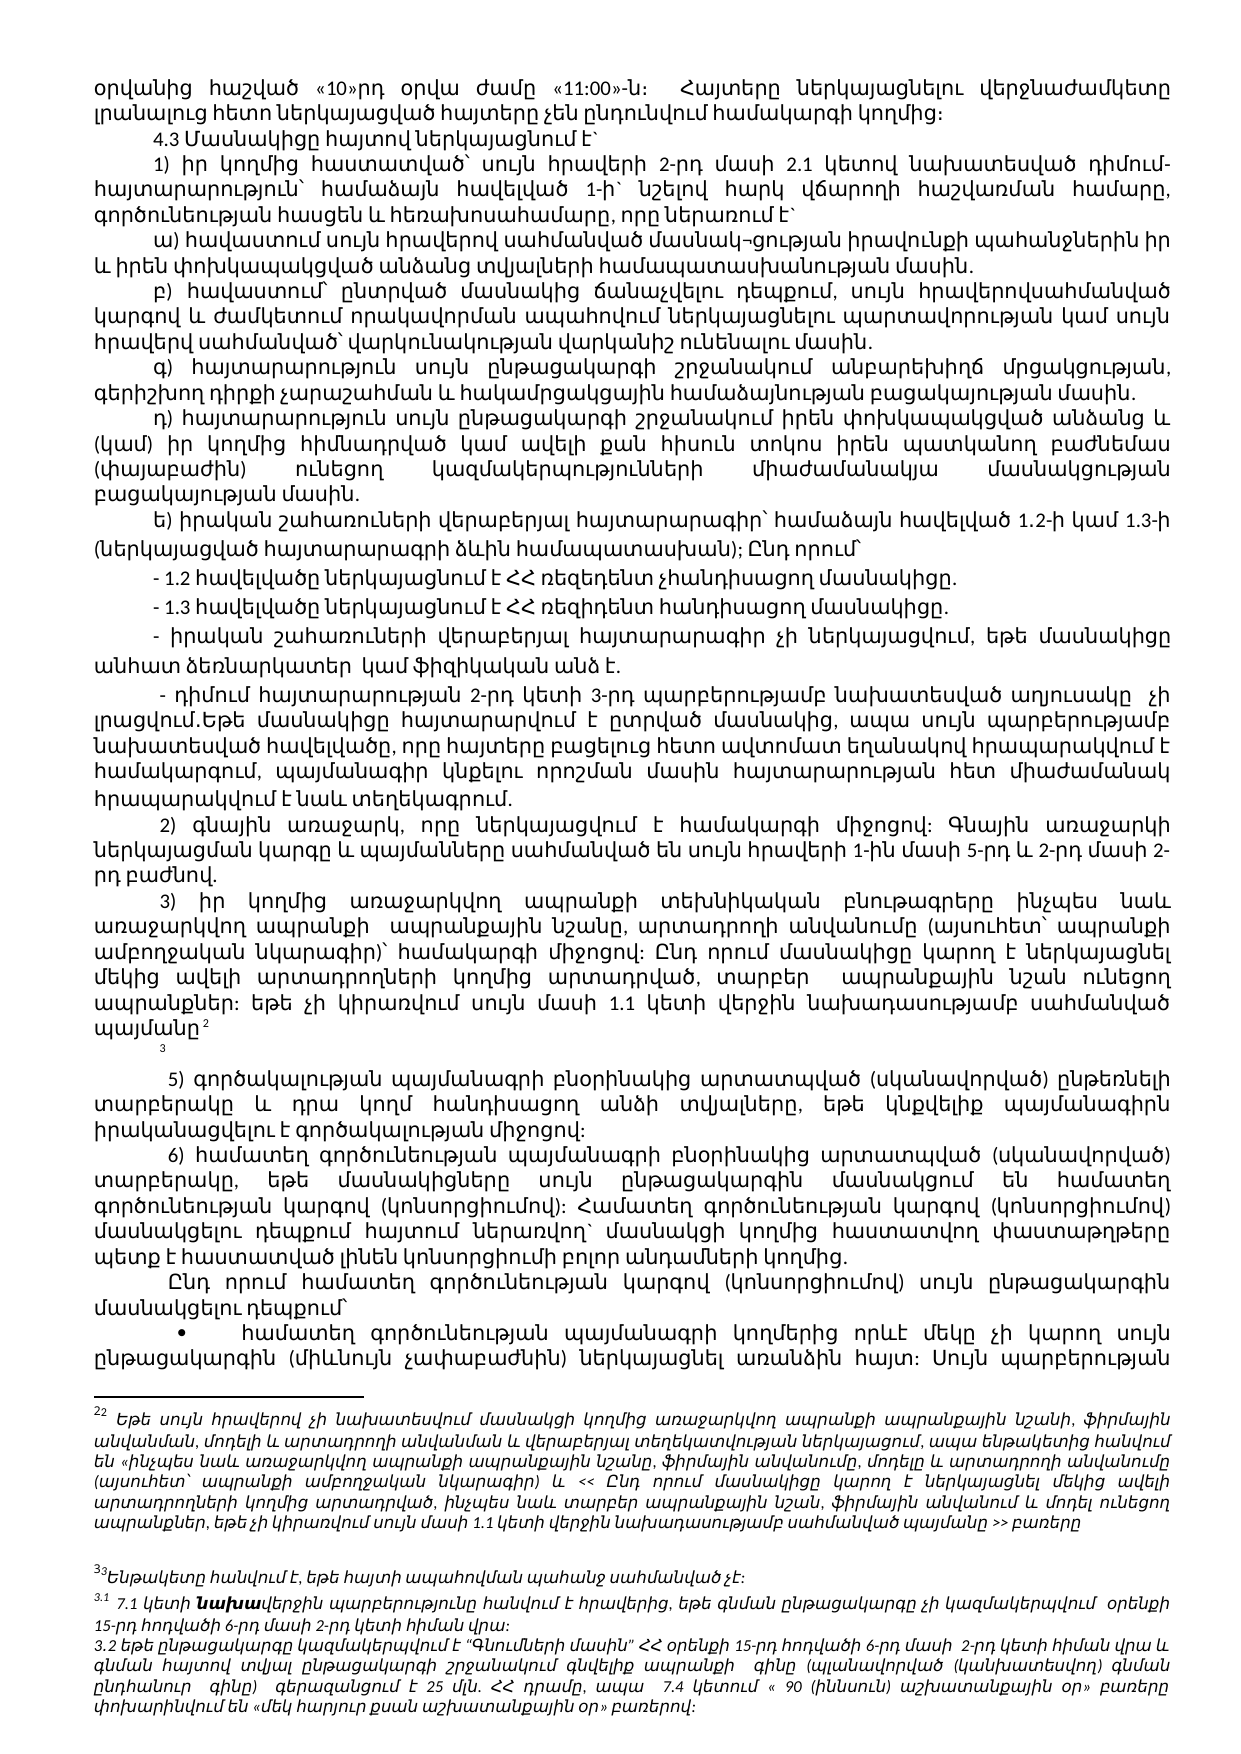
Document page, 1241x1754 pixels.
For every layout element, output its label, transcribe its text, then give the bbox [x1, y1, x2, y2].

text 4.3 Մասնակիցը հայտով ներկայացնում է` [94, 126, 1171, 151]
text 1) իր կողմից հաստատված՝ սույն հրավերի 2-րդ մասի 2.1 կետով նախատեսված դիմում-հայտարարություն՝ համաձայն հավելված 1-ի` նշելով հարկ վճարողի հաշվառման համարը, գործունեության հասցեն և հեռախոսահամարը, որը ներառում է` [94, 151, 1171, 227]
text 6) համատեղ գործունեության պայմանագրի բնօրինակից արտատպված (սկանավորված) տարբերակը, եթե մասնակիցները սույն ընթացակարգին մասնակցում են համատեղ գործունեության կարգով (կոնսորցիումով): Համատեղ գործունեության կարգով (կոնսորցիումով) մասնակցելու դեպքում հայտում ներառվող` մասնակցի կողմից հաստատվող փաստաթղթերը պետք է հաստատված լինեն կոնսորցիումի բոլոր անդամների կողմից. [94, 1142, 1171, 1269]
text Ընդ որում համատեղ գործունեության կարգով (կոնսորցիումով) սույն ընթացակարգին մասնակցելու դեպքում՝ [94, 1269, 1171, 1320]
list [94, 1320, 1171, 1371]
text - 1.2 հավելվածը ներկայացնում է ՀՀ ռեզեդենտ չհանդիսացող մասնակիցը. [94, 565, 1171, 591]
text 5) գործակալության պայմանագրի բնօրինակից արտատպված (սկանավորված) ընթեռնելի տարբերակը և դրա կողմ հանդիսացող անձի տվյալները, եթե կնքվելիք պայմանագիրն իրականացվելու է գործակալության միջոցով: [94, 1066, 1171, 1142]
text - իրական շահառուների վերաբերյալ հայտարարագիր չի ներկայացվում, եթե մասնակիցը անհատ ձեռնարկատեր կամ ֆիզիկական անձ է. [94, 624, 1171, 678]
text գ) հայտարարություն սույն ընթացակարգի շրջանակում անբարեխիղճ մրցակցության, գերիշխող դիրքի չարաշահման և հակամրցակցային համաձայնության բացակայության մասին. [94, 354, 1171, 405]
text - 1.3 հավելվածը ներկայացնում է ՀՀ ռեզիդենտ հանդիսացող մասնակիցը. [94, 594, 1171, 620]
text 3 [94, 1041, 1171, 1066]
text դ) հայտարարություն սույն ընթացակարգի շրջանակում իրեն փոխկապակցված անձանց և (կամ) իր կողմից հիմնադրված կամ ավելի քան հիսուն տոկոս իրեն պատկանող բաժնեմաս (փայաբաժին) ունեցող կազմակերպությունների միաժամանակյա մասնակցության բացակայության մասին. [94, 405, 1171, 507]
text 2) գնային առաջարկ, որը ներկայացվում է համակարգի միջոցով: Գնային առաջարկի ներկայացման կարգը և պայմանները սահմանված են սույն հրավերի 1-ին մասի 5-րդ և 2-րդ մասի 2-րդ բաժնով. [94, 812, 1171, 888]
text ա) հավաստում սույն հրավերով սահմանված մասնակ¬ցության իրավունքի պահանջներին իր և իրեն փոխկապակցված անձանց տվյալների համապատասխանության մասին. [94, 227, 1171, 278]
text 3) իր կողմից առաջարկվող ապրանքի տեխնիկական բնութագրերը ինչպես նաև առաջարկվող ապրանքի ապրանքային նշանը, արտադրողի անվանումը (այսուհետ՝ ապրանքի ամբողջական նկարագիր)՝ համակարգի միջոցով: Ընդ որում մասնակիցը կարող է ներկայացնել մեկից ավելի արտադրողների կողմից արտադրված, տարբեր ապրանքային նշան ունեցող ապրանքներ: եթե չի կիրառվում սույն մասի 1.1 կետի վերջին նախադասությամբ սահմանված պայմանը 2 [94, 888, 1171, 1041]
text - դիմում հայտարարության 2-րդ կետի 3-րդ պարբերությամբ նախատեսված աղյուսակը չի լրացվում․Եթե մասնակիցը հայտարարվում է ըտրված մասնակից, ապա սույն պարբերությամբ նախատեսված հավելվածը, որը հայտերը բացելուց հետո ավտոմատ եղանակով հրապարակվում է համակարգում, պայմանագիր կնքելու որոշման մասին հայտարարության հետ միաժամանակ հրապարակվում է նաև տեղեկագրում. [94, 682, 1171, 812]
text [94, 75, 1171, 126]
text բ) հավաստում՝ ընտրված մասնակից ճանաչվելու դեպքում, սույն հրավերովսահմանված կարգով և ժամկետում որակավորման ապահովում ներկայացնելու պարտավորության կամ սույն հրավերվ սահմանված՝ վարկունակության վարկանիշ ունենալու մասին. [94, 278, 1171, 354]
text ե) իրական շահառուների վերաբերյալ հայտարարագիր՝ համաձայն հավելված 1․2-ի կամ 1.3-ի (ներկայացված հայտարարագրի ձևին համապատասխան); Ընդ որում՝ [94, 507, 1171, 562]
